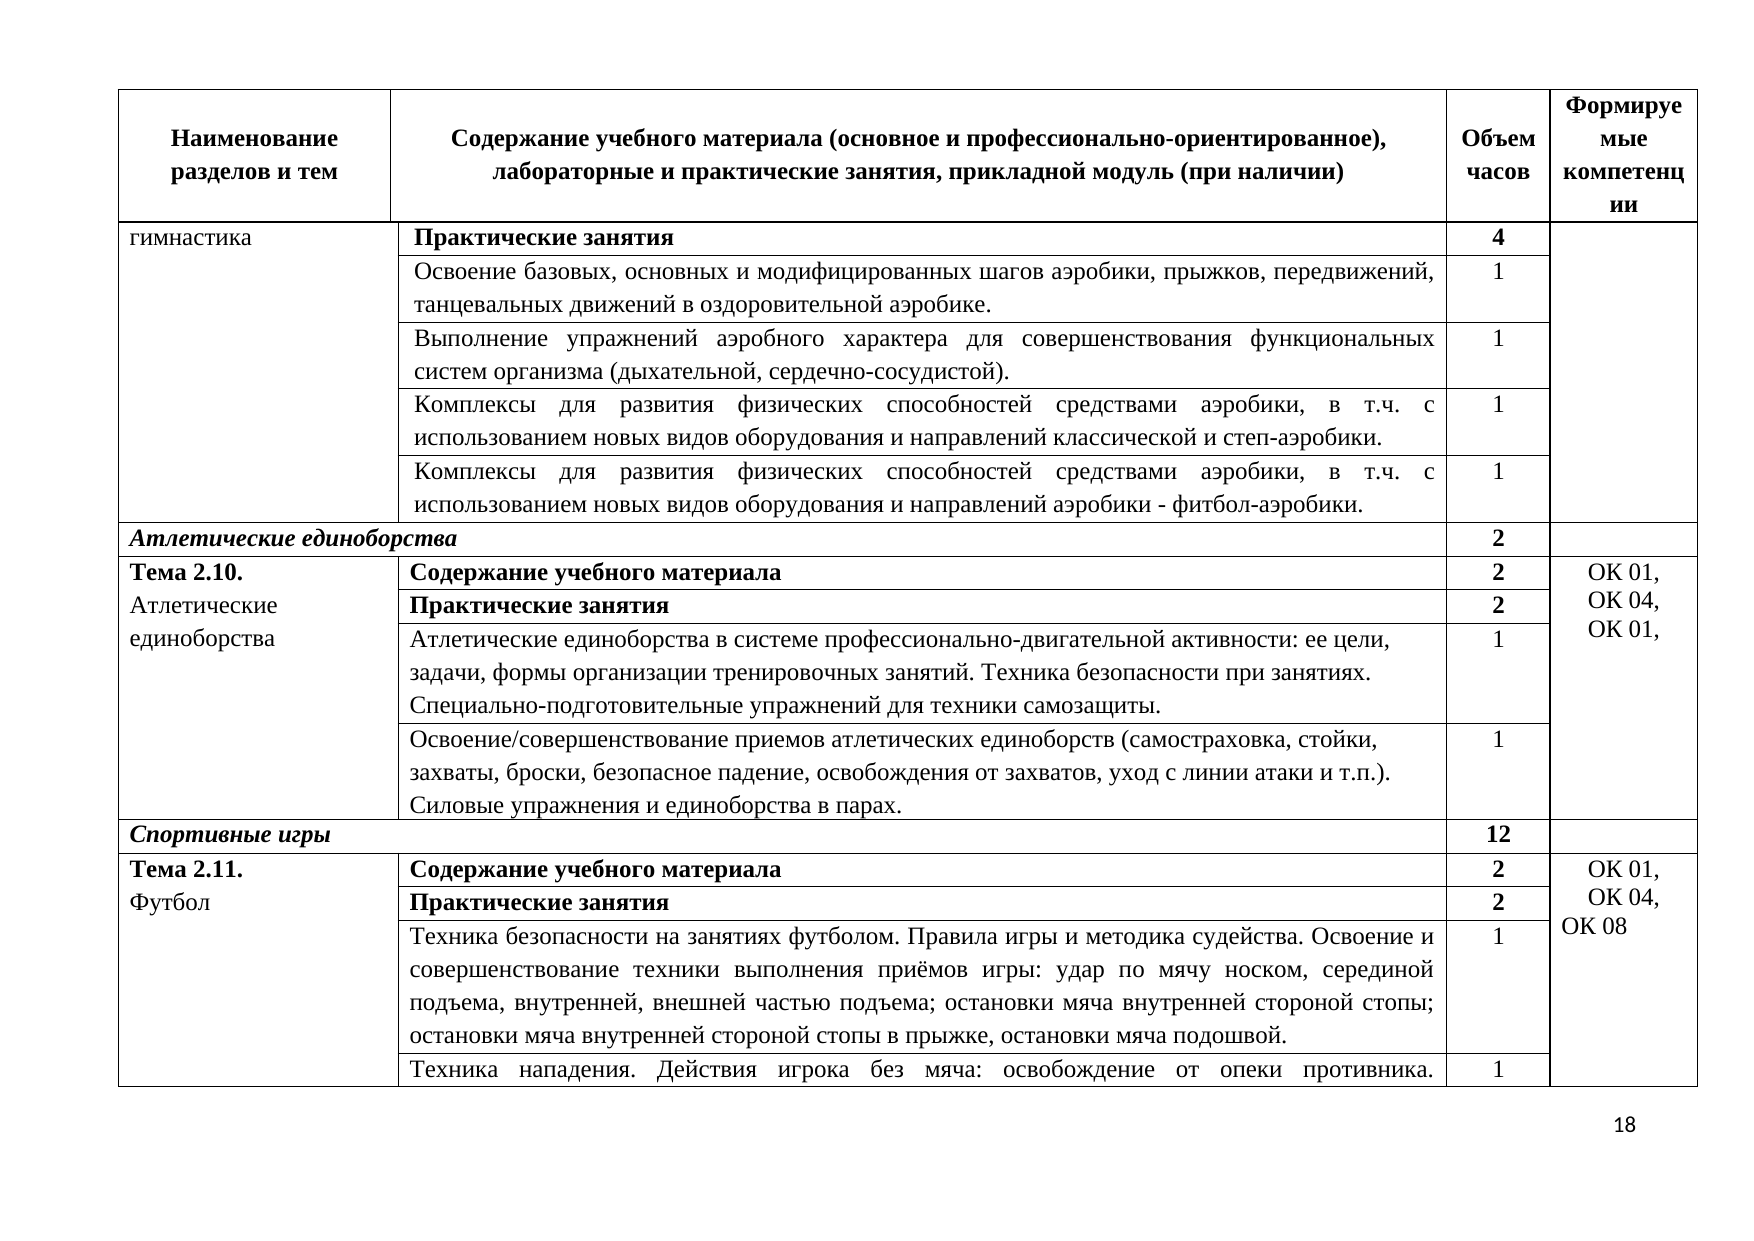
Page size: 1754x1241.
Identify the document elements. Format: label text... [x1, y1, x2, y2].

table_cell Содержание учебного материала [399, 557, 1446, 589]
table_header Формируемые компетенции [1551, 90, 1697, 221]
table_cell Атлетические единоборства [119, 523, 1446, 556]
table_cell Тема 2.9 Аэробная гимнастика [119, 223, 398, 522]
table_cell [1551, 820, 1697, 853]
table_cell Практические занятия [399, 590, 1446, 623]
table_cell 4 [1447, 223, 1549, 255]
table_cell 1 [1447, 724, 1549, 818]
table_cell [1551, 523, 1697, 556]
table_cell 1 [1447, 256, 1549, 322]
table_cell Освоение базовых, основных и модифицированных шагов аэробики, прыжков, передвижений, танцевальных движений в оздоровительной аэробике. [399, 256, 1446, 322]
table_cell 2 [1447, 523, 1549, 556]
table_cell Содержание учебного материала [399, 854, 1446, 886]
table_cell Выполнение упражнений аэробного характера для совершенствования функциональных систем организма (дыхательной, сердечно-сосудистой). [399, 323, 1446, 388]
table_cell 1 [1447, 323, 1549, 388]
table_cell ОК 01, ОК 04, ОК 01, [1551, 557, 1697, 818]
table_cell 2 [1447, 590, 1549, 623]
table_cell ОК 01, ОК 04, ОК 08 [1551, 854, 1697, 1086]
table_header Наименование разделов и тем [119, 90, 390, 221]
table_cell Освоение/совершенствование приемов атлетических единоборств (самостраховка, стойки, захваты, броски, безопасное падение, освобождения от захватов, уход с линии атаки и т.п.). Силовые упражнения и единоборства в парах. [399, 724, 1446, 818]
table_cell Тема 2.11. Футбол [119, 854, 398, 1086]
table_header Объем часов [1447, 90, 1549, 221]
table_cell 2 [1447, 887, 1549, 920]
table_header Содержание учебного материала (основное и профессионально-ориентированное), лабораторные и практические занятия, прикладной модуль (при наличии) [391, 90, 1446, 221]
table_cell Практические занятия [399, 223, 1446, 255]
table_cell Комплексы для развития физических способностей средствами аэробики, в т.ч. с использованием новых видов оборудования и направлений классической и степ-аэробики. [399, 389, 1446, 455]
table_cell 1 [1447, 389, 1549, 455]
table_cell Атлетические единоборства в системе профессионально-двигательной активности: ее цели, задачи, формы организации тренировочных занятий. Техника безопасности при занятиях. Специально-подготовительные упражнений для техники самозащиты. [399, 624, 1446, 723]
table_cell Практические занятия [399, 887, 1446, 920]
table_cell 12 [1447, 820, 1549, 853]
table_cell 2 [1447, 854, 1549, 886]
table_cell 1 [1447, 624, 1549, 723]
table_cell 1 [1447, 921, 1549, 1053]
table_cell Спортивные игры [119, 820, 1446, 853]
table_cell Комплексы для развития физических способностей средствами аэробики, в т.ч. с использованием новых видов оборудования и направлений аэробики - фитбол-аэробики. [399, 456, 1446, 522]
table_cell Техника безопасности на занятиях футболом. Правила игры и методика судейства. Освоение и совершенствование техники выполнения приёмов игры: удар по мячу носком, серединой подъема, внутренней, внешней частью подъема; остановки мяча внутренней стороной стопы; остановки мяча внутренней стороной стопы в прыжке, остановки мяча подошвой. [399, 921, 1446, 1053]
table_cell 1 [1447, 1054, 1549, 1086]
table_cell 1 [1447, 456, 1549, 522]
table_cell 2 [1447, 557, 1549, 589]
table_cell Тема 2.10. Атлетические единоборства [119, 557, 398, 818]
